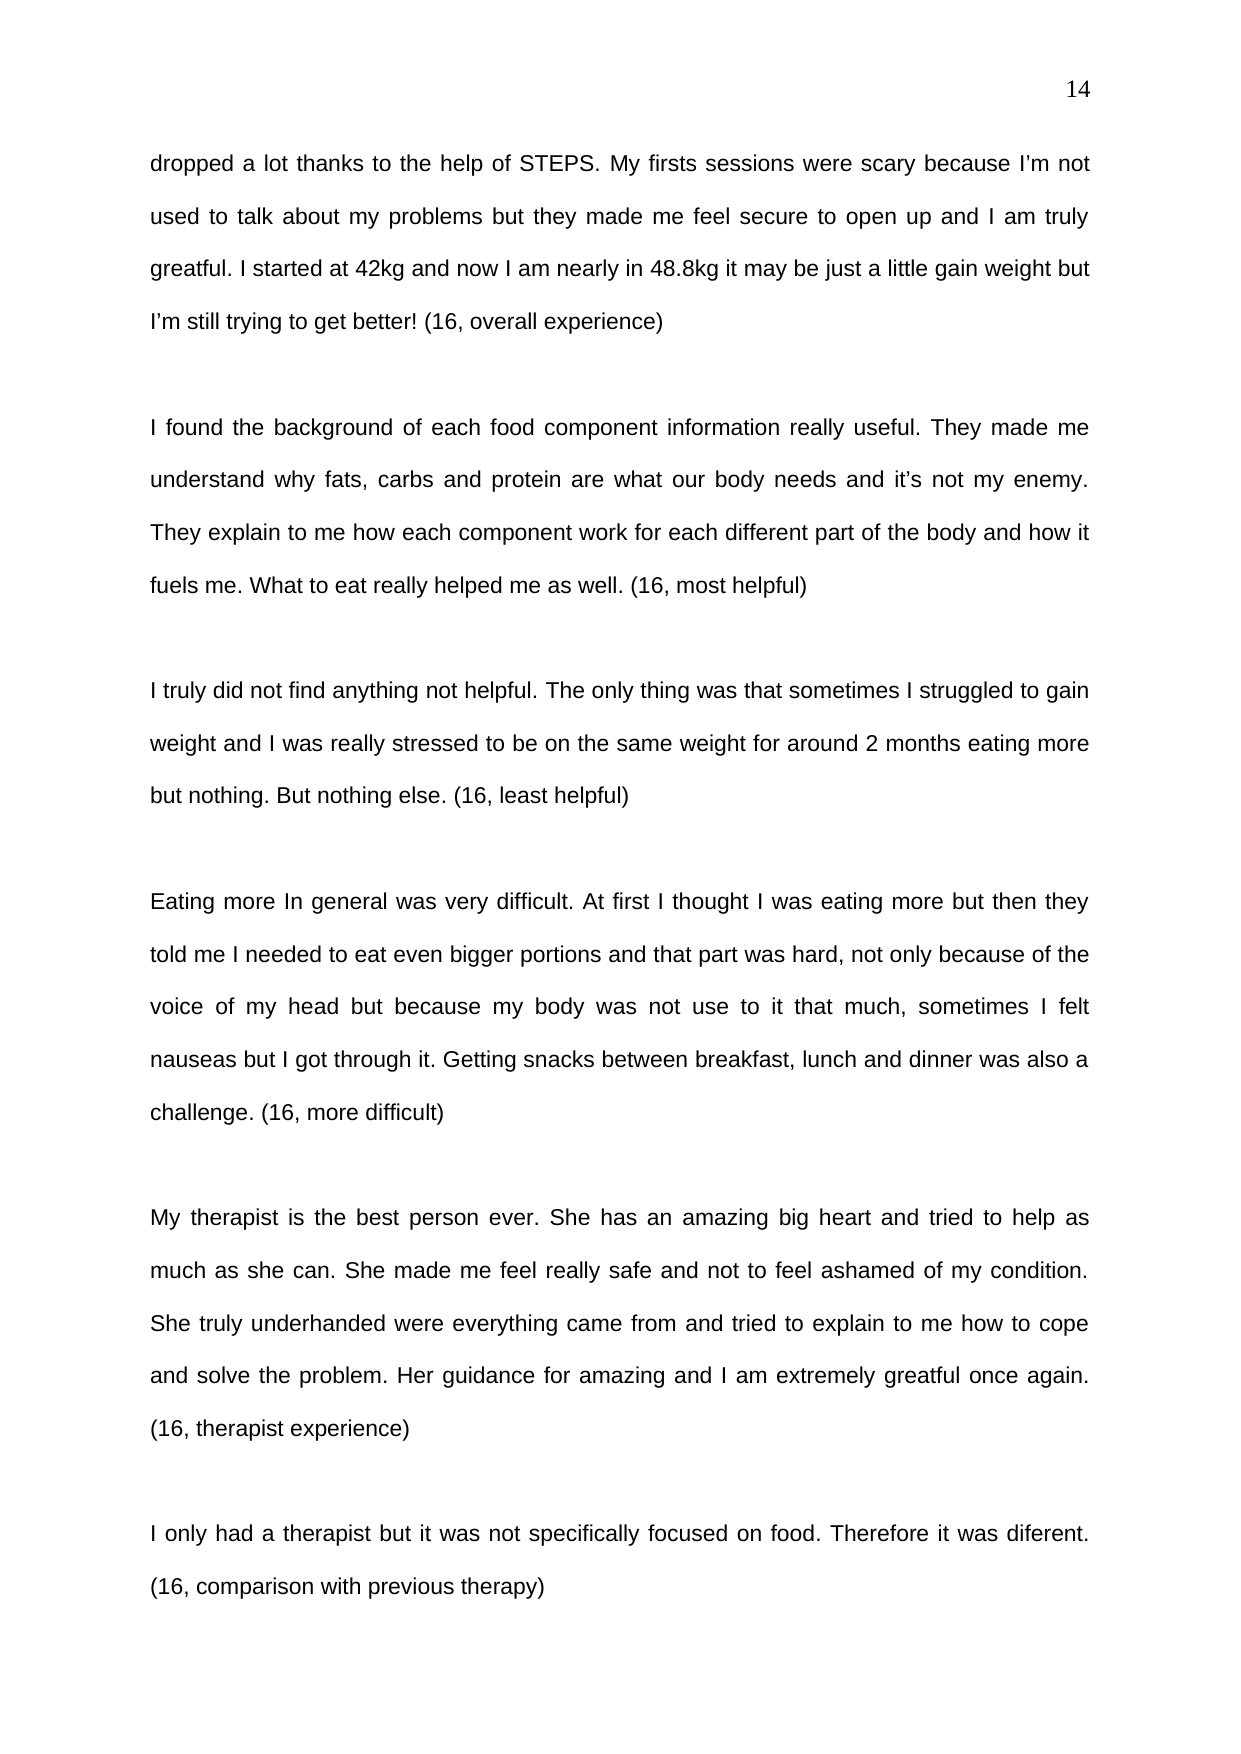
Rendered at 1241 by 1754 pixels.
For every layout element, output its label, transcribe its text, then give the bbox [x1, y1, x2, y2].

text Eating more In general was very difficult. At first I thought I was eating more but then they told me I needed to eat even bigger portions and that part was hard, not only because of the voice of my head but because my body was not use to it that much, sometimes I felt nauseas but I got through it. Getting snacks between breakfast, lunch and dinner was also a challenge. (16, more difficult) [150, 888, 1090, 1125]
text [150, 150, 1090, 334]
text My therapist is the best person ever. She has an amazing big heart and tried to help as much as she can. She made me feel really safe and not to feel ashamed of my condition. She truly underhanded were everything came from and tried to explain to me how to cope and solve the problem. Her guidance for amazing and I am extremely greatful once again. (16, therapist experience) [150, 1204, 1090, 1441]
text I truly did not find anything not helpful. The only thing was that sometimes I struggled to gain weight and I was really stressed to be on the same weight for around 2 months eating more but nothing. But nothing else. (16, least helpful) [150, 677, 1090, 809]
text I found the background of each food component information really useful. They made me understand why fats, carbs and protein are what our body needs and it’s not my enemy. They explain to me how each component work for each different part of the body and how it fuels me. What to eat really helped me as well. (16, most helpful) [150, 413, 1090, 598]
text I only had a therapist but it was not specifically focused on food. Therefore it was diferent. (16, comparison with previous therapy) [150, 1520, 1090, 1599]
